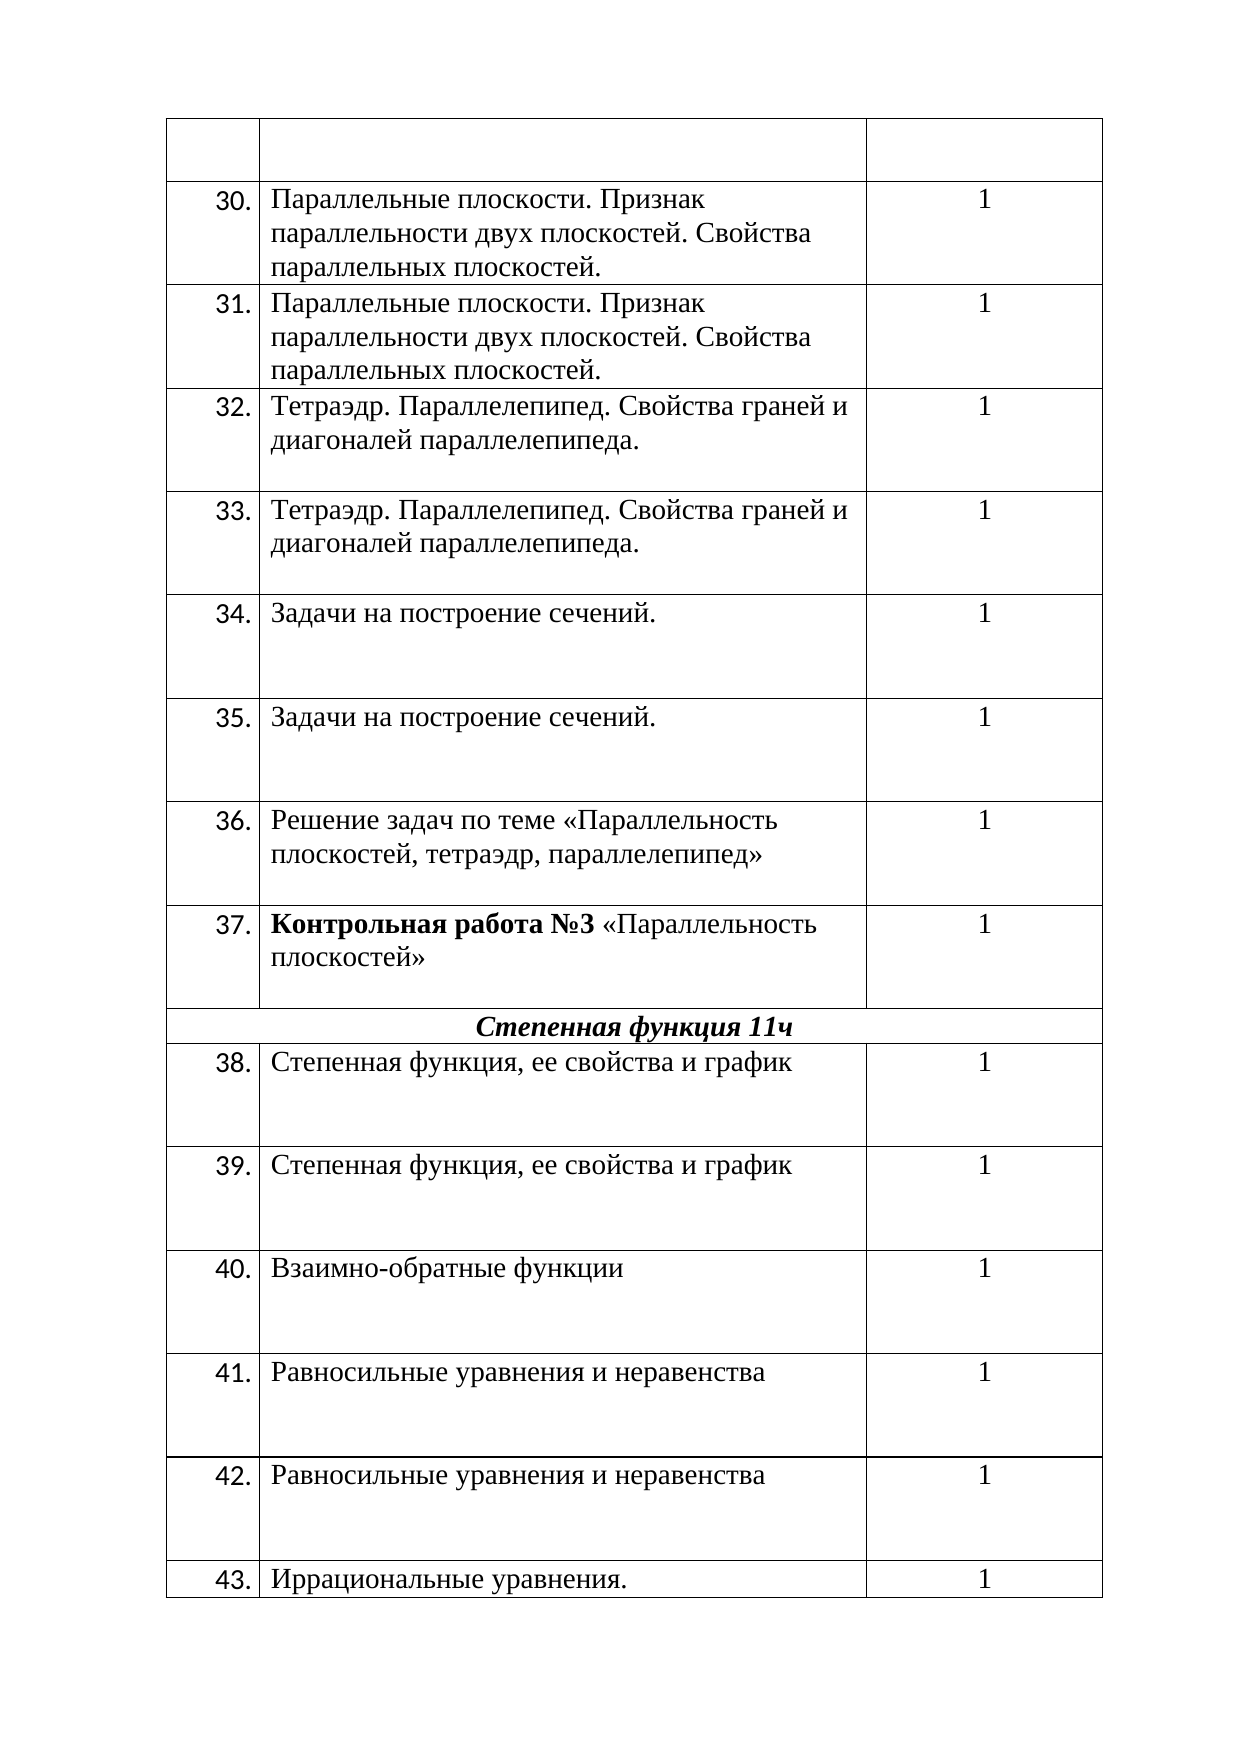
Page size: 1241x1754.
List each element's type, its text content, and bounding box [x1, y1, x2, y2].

table_cell 1 [867, 699, 1102, 801]
table_cell [167, 1458, 259, 1560]
table_cell Тетраэдр. Параллелепипед. Свойства граней и диагоналей параллелепипеда. [260, 389, 866, 491]
table_cell Степенная функция, ее свойства и график [260, 1044, 866, 1146]
table_cell Равносильные уравнения и неравенства [260, 1458, 866, 1560]
table_cell 1 [867, 1044, 1102, 1146]
table_cell [167, 906, 259, 1008]
table_cell [167, 1354, 259, 1456]
table_cell 1 [867, 1251, 1102, 1353]
table_cell [167, 802, 259, 905]
table_cell Решение задач по теме «Параллельность плоскостей, тетраэдр, параллелепипед» [260, 802, 866, 905]
table_cell [167, 1147, 259, 1249]
table_cell Равносильные уравнения и неравенства [260, 1354, 866, 1456]
table_cell 1 [867, 389, 1102, 491]
table_cell [167, 1044, 259, 1146]
table_cell 1 [867, 1458, 1102, 1560]
table_cell 1 [867, 285, 1102, 387]
table_cell 1 [867, 182, 1102, 284]
table_cell [167, 492, 259, 594]
table_cell 1 [867, 1354, 1102, 1456]
table_cell Взаимно-обратные функции [260, 1251, 866, 1353]
table_cell [167, 1251, 259, 1353]
table_cell Тетраэдр. Параллелепипед. Свойства граней и диагоналей параллелепипеда. [260, 492, 866, 594]
table_cell Параллельные плоскости. Признак параллельности двух плоскостей. Свойства параллельных плоскостей. [260, 285, 866, 387]
table_cell Задачи на построение сечений. [260, 595, 866, 698]
table_cell Задачи на построение сечений. [260, 699, 866, 801]
table_cell Степенная функция 11ч [167, 1009, 1102, 1043]
table_cell Степенная функция, ее свойства и график [260, 1147, 866, 1249]
table_cell 1 [867, 119, 1102, 181]
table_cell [260, 1561, 866, 1597]
table_cell [167, 1561, 259, 1597]
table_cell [260, 119, 866, 181]
table_cell 1 [867, 595, 1102, 698]
table_cell [167, 595, 259, 698]
table_cell [167, 182, 259, 284]
table_cell 1 [867, 802, 1102, 905]
table_cell 1 [867, 492, 1102, 594]
table_cell 1 [867, 1147, 1102, 1249]
table_cell [167, 285, 259, 387]
table_cell [167, 119, 259, 181]
table_cell [167, 699, 259, 801]
table_cell 1 [867, 1561, 1102, 1597]
table_cell Параллельные плоскости. Признак параллельности двух плоскостей. Свойства параллельных плоскостей. [260, 182, 866, 284]
table_cell [167, 389, 259, 491]
table_cell 1 [867, 906, 1102, 1008]
table_cell Контрольная работа №3 «Параллельность плоскостей» [260, 906, 866, 1008]
